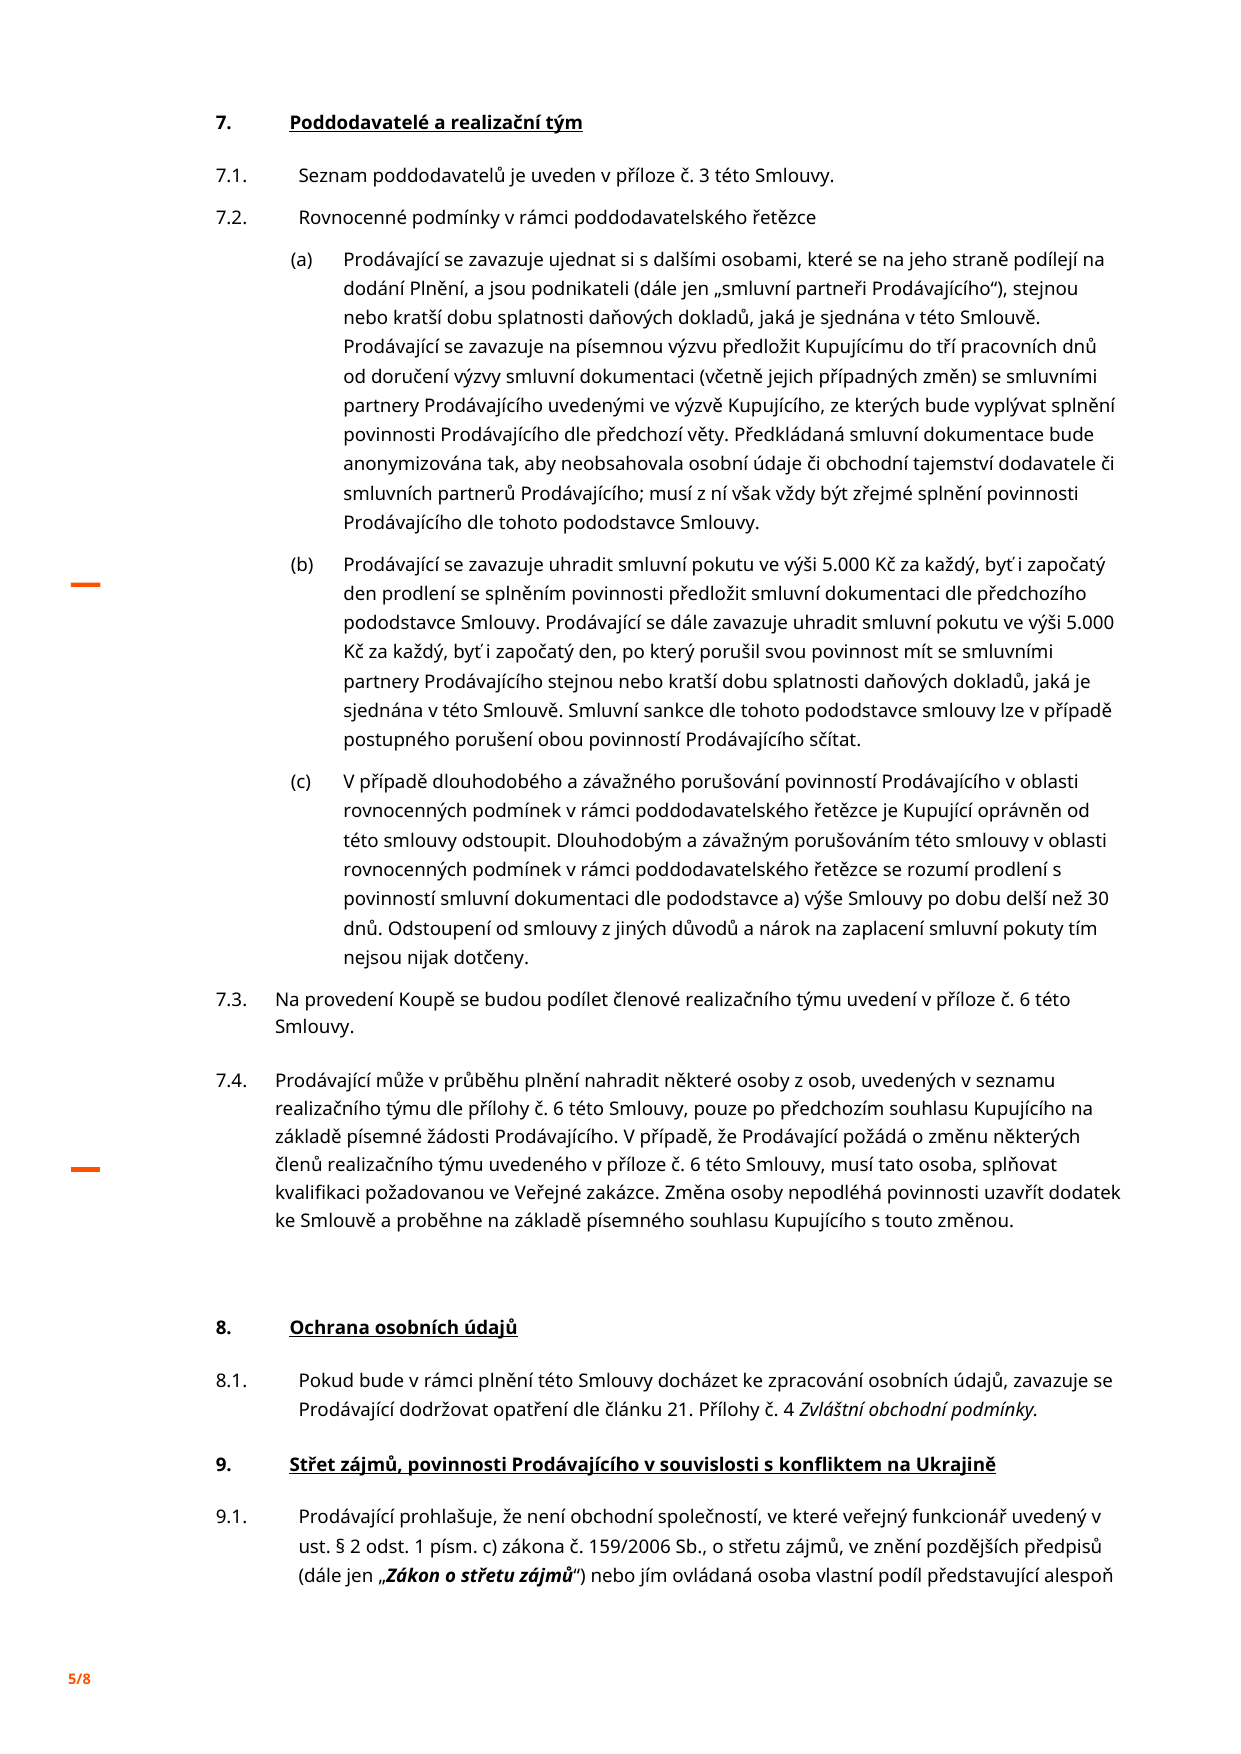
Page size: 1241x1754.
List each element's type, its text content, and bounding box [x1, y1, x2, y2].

subtitle Poddodavatelé a realizační tým [216, 109, 1122, 135]
list Seznam poddodavatelů je uveden v příloze č. 3 této Smlouvy. [216, 162, 1122, 188]
list Rovnocenné podmínky v rámci poddodavatelského řetězce [216, 204, 1122, 229]
subtitle Střet zájmů, povinnosti Prodávajícího v souvislosti s konfliktem na Ukrajině [216, 1451, 1122, 1476]
list Prodávající se zavazuje uhradit smluvní pokutu ve výši 5.000 Kč za každý, byť i započatý den prodlení se splněním povinnosti předložit smluvní dokumentaci dle předchozího pododstavce Smlouvy. Prodávající se dále zavazuje uhradit smluvní pokutu ve výši 5.000 Kč za každý, byť i započatý den, po který porušil svou povinnost mít se smluvními partnery Prodávajícího stejnou nebo kratší dobu splatnosti daňových dokladů, jaká je sjednána v této Smlouvě. Smluvní sankce dle tohoto pododstavce smlouvy lze v případě postupného porušení obou povinností Prodávajícího sčítat. [291, 551, 1122, 752]
list Pokud bude v rámci plnění této Smlouvy docházet ke zpracování osobních údajů, zavazuje se Prodávající dodržovat opatření dle článku 21. Přílohy č. 4 Zvláštní obchodní podmínky. [216, 1367, 1122, 1422]
list Prodávající se zavazuje ujednat si s dalšími osobami, které se na jeho straně podílejí na dodání Plnění, a jsou podnikateli (dále jen „smluvní partneři Prodávajícího“), stejnou nebo kratší dobu splatnosti daňových dokladů, jaká je sjednána v této Smlouvě. Prodávající se zavazuje na písemnou výzvu předložit Kupujícímu do tří pracovních dnů od doručení výzvy smluvní dokumentaci (včetně jejich případných změn) se smluvními partnery Prodávajícího uvedenými ve výzvě Kupujícího, ze kterých bude vyplývat splnění povinnosti Prodávajícího dle předchozí věty. Předkládaná smluvní dokumentace bude anonymizována tak, aby neobsahovala osobní údaje či obchodní tajemství dodavatele či smluvních partnerů Prodávajícího; musí z ní však vždy být zřejmé splnění povinnosti Prodávajícího dle tohoto pododstavce Smlouvy. [291, 246, 1122, 535]
text 7.3. Na provedení Koupě se budou podílet členové realizačního týmu uvedení v příloze č. 6 této Smlouvy. [216, 986, 1122, 1039]
text 7.4. Prodávající může v průběhu plnění nahradit některé osoby z osob, uvedených v seznamu realizačního týmu dle přílohy č. 6 této Smlouvy, pouze po předchozím souhlasu Kupujícího na základě písemné žádosti Prodávajícího. V případě, že Prodávající požádá o změnu některých členů realizačního týmu uvedeného v příloze č. 6 této Smlouvy, musí tato osoba, splňovat kvalifikaci požadovanou ve Veřejné zakázce. Změna osoby nepodléhá povinnosti uzavřít dodatek ke Smlouvě a proběhne na základě písemného souhlasu Kupujícího s touto změnou. [216, 1067, 1122, 1232]
subtitle Ochrana osobních údajů [216, 1314, 1122, 1340]
list V případě dlouhodobého a závažného porušování povinností Prodávajícího v oblasti rovnocenných podmínek v rámci poddodavatelského řetězce je Kupující oprávněn od této smlouvy odstoupit. Dlouhodobým a závažným porušováním této smlouvy v oblasti rovnocenných podmínek v rámci poddodavatelského řetězce se rozumí prodlení s povinností smluvní dokumentaci dle pododstavce a) výše Smlouvy po dobu delší než 30 dnů. Odstoupení od smlouvy z jiných důvodů a nárok na zaplacení smluvní pokuty tím nejsou nijak dotčeny. [291, 768, 1122, 969]
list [216, 1504, 1122, 1588]
